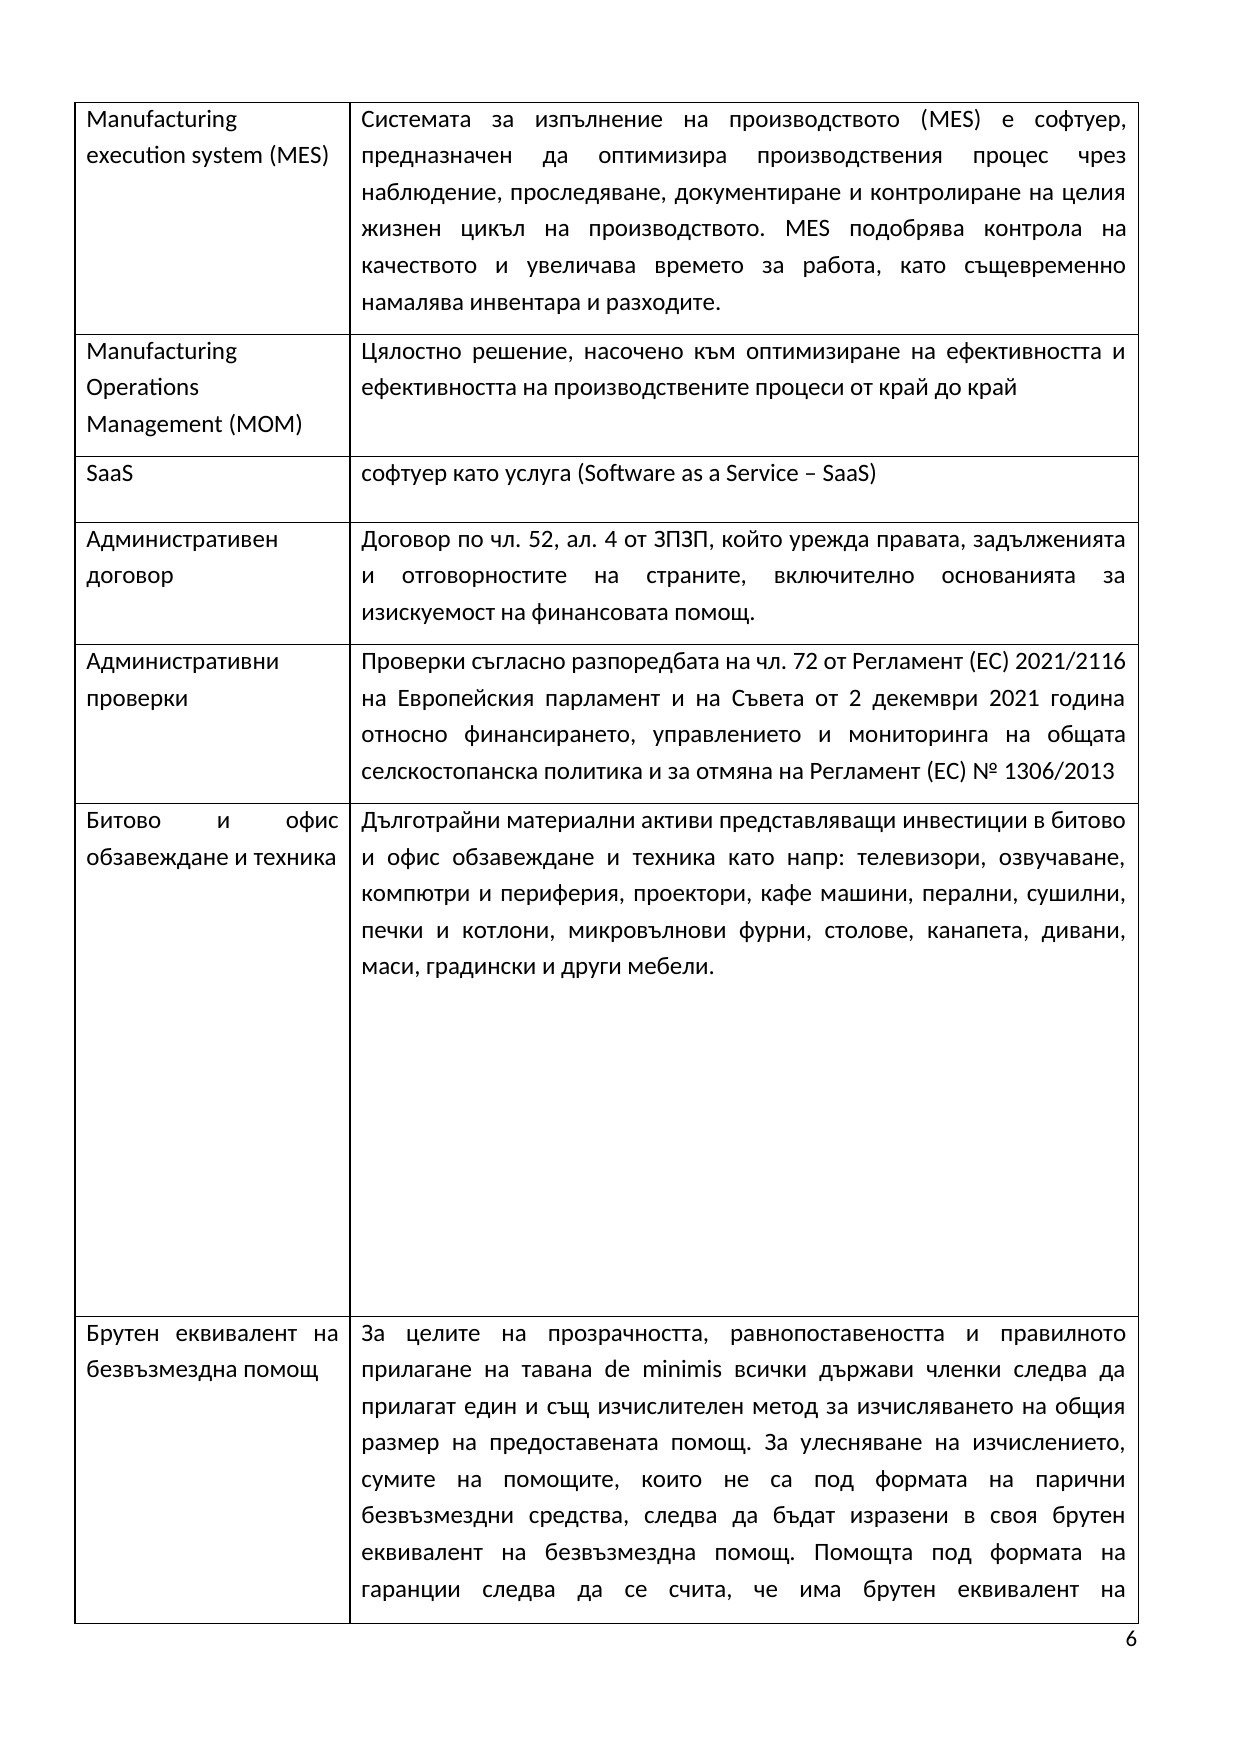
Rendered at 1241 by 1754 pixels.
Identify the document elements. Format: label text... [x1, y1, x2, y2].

table_cell Системата за изпълнение на производството (MES) е софтуер, предназначен да оптимизира производствения процес чрез наблюдение, проследяване, документиране и контролиране на целия жизнен цикъл на производството. MES подобрява контрола на качеството и увеличава времето за работа, като същевременно намалява инвентара и разходите. [351, 103, 1138, 334]
table_cell Договор по чл. 52, ал. 4 от ЗПЗП, който урежда правата, задълженията и отговорностите на страните, включително основанията за изискуемост на финансовата помощ. [351, 523, 1138, 644]
table_cell Административни проверки [76, 645, 349, 803]
table_cell Manufacturing execution system (MES) [76, 103, 349, 334]
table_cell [76, 1317, 349, 1623]
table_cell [351, 1317, 1138, 1623]
table_cell Битово и офис обзавеждане и техника [76, 804, 349, 1316]
table_cell Цялостно решение, насочено към оптимизиране на ефективността и ефективността на производствените процеси от край до край [351, 335, 1138, 456]
table_cell Проверки съгласно разпоредбата на чл. 72 от Регламент (ЕС) 2021/2116 на Европейския парламент и на Съвета от 2 декември 2021 година относно финансирането, управлението и мониторинга на общата селскостопанска политика и за отмяна на Регламент (ЕС) № 1306/2013 [351, 645, 1138, 803]
table_cell софтуер като услуга (Software as a Service – SaaS) [351, 457, 1138, 522]
table_cell Manufacturing Operations Management (MOM) [76, 335, 349, 456]
table_cell Дълготрайни материални активи представляващи инвестиции в битово и офис обзавеждане и техника като напр: телевизори, озвучаване, компютри и периферия, проектори, кафе машини, перални, сушилни, печки и котлони, микровълнови фурни, столове, канапета, дивани, маси, градински и други мебели. [351, 804, 1138, 1316]
table_cell Административен договор [76, 523, 349, 644]
table_cell SaaS [76, 457, 349, 522]
